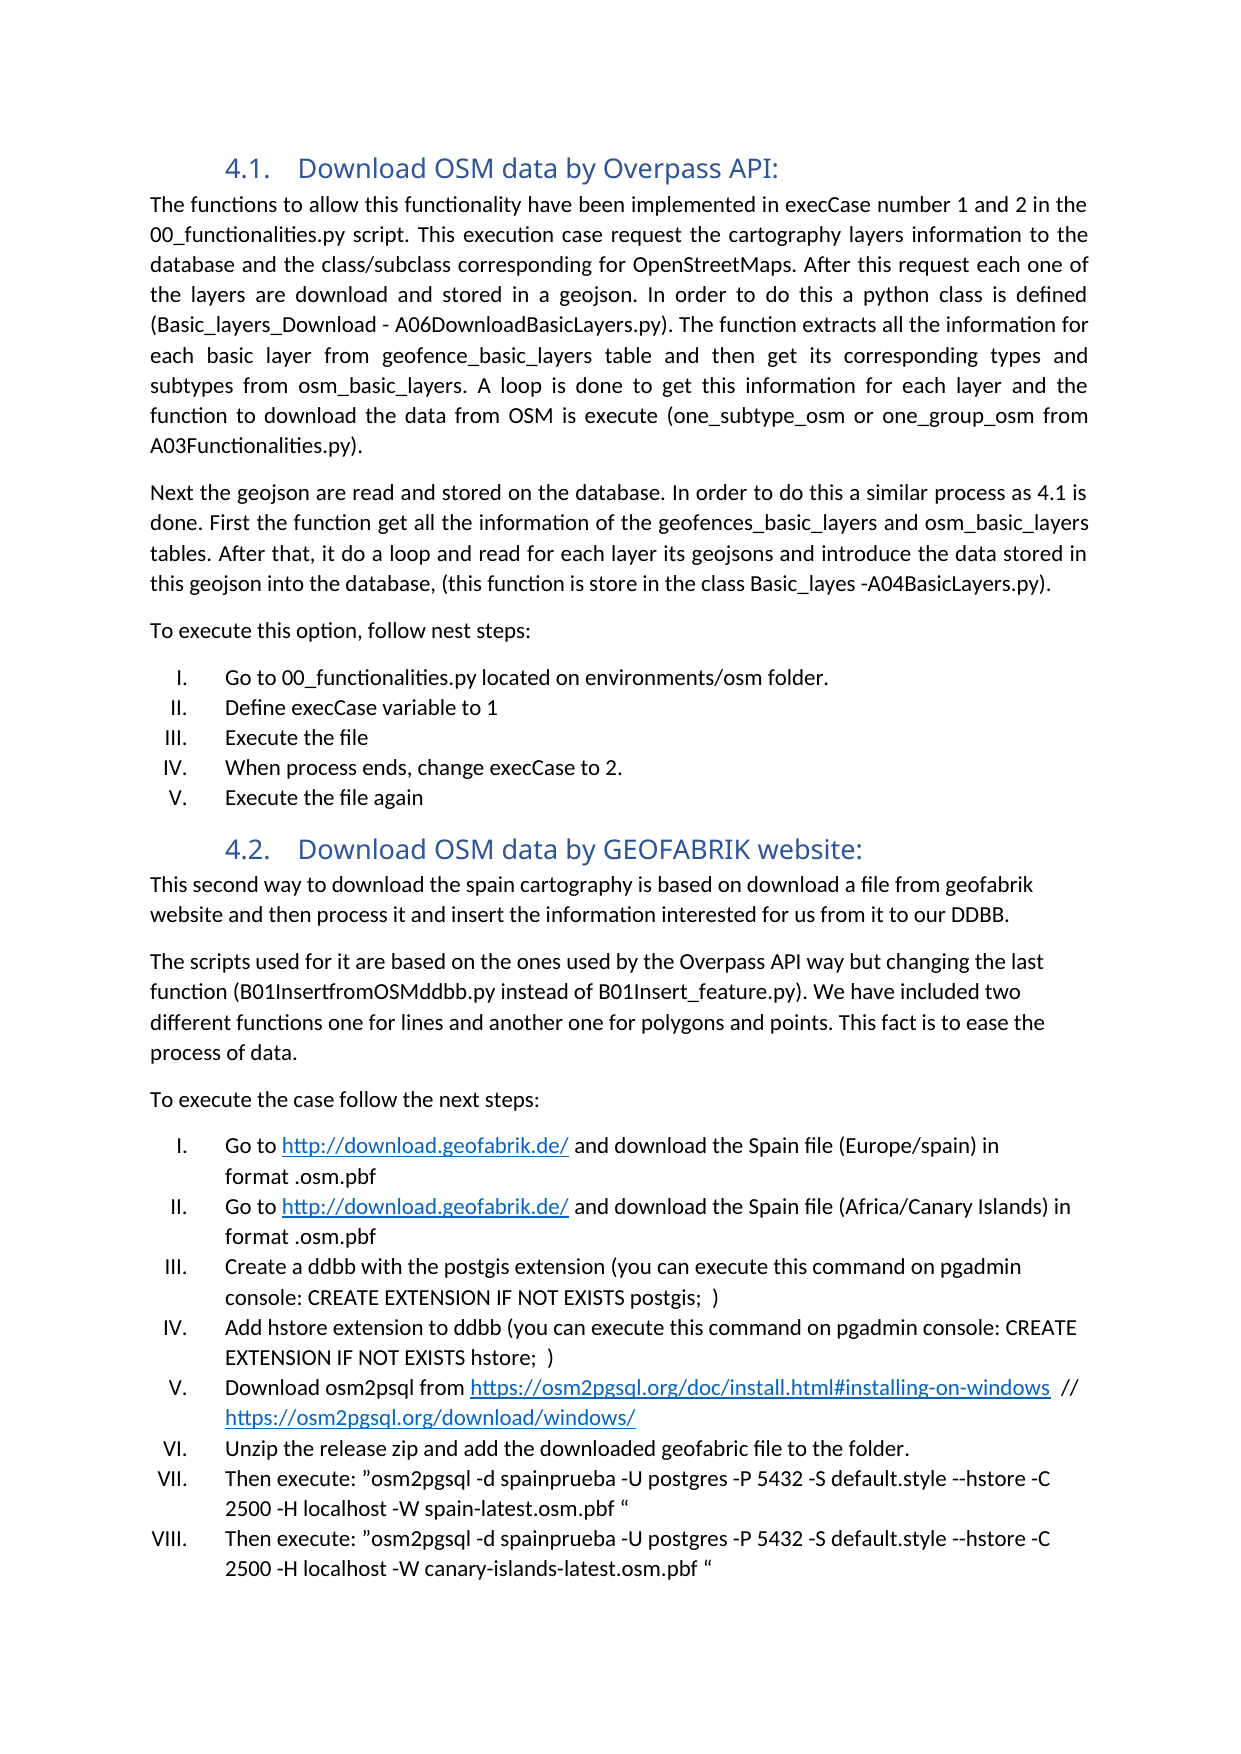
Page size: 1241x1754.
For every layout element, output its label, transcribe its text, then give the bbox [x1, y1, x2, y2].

list Execute the file again [187, 783, 1090, 812]
list Unzip the release zip and add the downloaded geofabric file to the folder. [187, 1434, 1090, 1462]
list Then execute: ”osm2pgsql -d spainprueba -U postgres -P 5432 -S default.style --hstore -C 2500 -H localhost -W canary-islands-latest.osm.pbf “ [187, 1524, 1090, 1583]
list Create a ddbb with the postgis extension (you can execute this command on pgadmin console: CREATE EXTENSION IF NOT EXISTS postgis; ) [187, 1252, 1090, 1311]
list Download osm2psql from https://osm2pgsql.org/doc/install.html#installing-on-windows // https://osm2pgsql.org/download/windows/ [187, 1373, 1090, 1432]
text This second way to download the spain cartography is based on download a file from geofabrik website and then process it and insert the information interested for us from it to our DDBB. [150, 870, 1090, 928]
list Then execute: ”osm2pgsql -d spainprueba -U postgres -P 5432 -S default.style --hstore -C 2500 -H localhost -W spain-latest.osm.pbf “ [187, 1464, 1090, 1522]
subtitle Download OSM data by GEOFABRIK website: [225, 830, 1090, 867]
text Next the geojson are read and stored on the database. In order to do this a similar process as 4.1 is done. First the function get all the information of the geofences_basic_layers and osm_basic_layers tables. After that, it do a loop and read for each layer its geojsons and introduce the data stored in this geojson into the database, (this function is store in the class Basic_layes -A04BasicLayers.py). [150, 478, 1090, 597]
text The functions to allow this functionality have been implemented in execCase number 1 and 2 in the 00_functionalities.py script. This execution case request the cartography layers information to the database and the class/subclass corresponding for OpenStreetMaps. After this request each one of the layers are download and stored in a geojson. In order to do this a python class is defined (Basic_layers_Download - A06DownloadBasicLayers.py). The function extracts all the information for each basic layer from geofence_basic_layers table and then get its corresponding types and subtypes from osm_basic_layers. A loop is done to get this information for each layer and the function to download the data from OSM is execute (one_subtype_osm or one_group_osm from A03Functionalities.py). [150, 190, 1090, 459]
text To execute the case follow the next steps: [150, 1085, 1090, 1113]
list Go to http://download.geofabrik.de/ and download the Spain file (Europe/spain) in format .osm.pbf [187, 1132, 1090, 1190]
text The scripts used for it are based on the ones used by the Overpass API way but changing the last function (B01InsertfromOSMddbb.py instead of B01Insert_feature.py). We have included two different functions one for lines and another one for polygons and points. This fact is to ease the process of data. [150, 947, 1090, 1066]
list Execute the file [187, 723, 1090, 751]
list When process ends, change execCase to 2. [187, 753, 1090, 781]
text To execute this option, follow nest steps: [150, 616, 1090, 644]
list Go to 00_functionalities.py located on environments/osm folder. [187, 663, 1090, 691]
list Define execCase variable to 1 [187, 693, 1090, 721]
list Add hstore extension to ddbb (you can execute this command on pgadmin console: CREATE EXTENSION IF NOT EXISTS hstore; ) [187, 1313, 1090, 1371]
subtitle Download OSM data by Overpass API: [225, 150, 1090, 187]
list Go to http://download.geofabrik.de/ and download the Spain file (Africa/Canary Islands) in format .osm.pbf [187, 1192, 1090, 1250]
